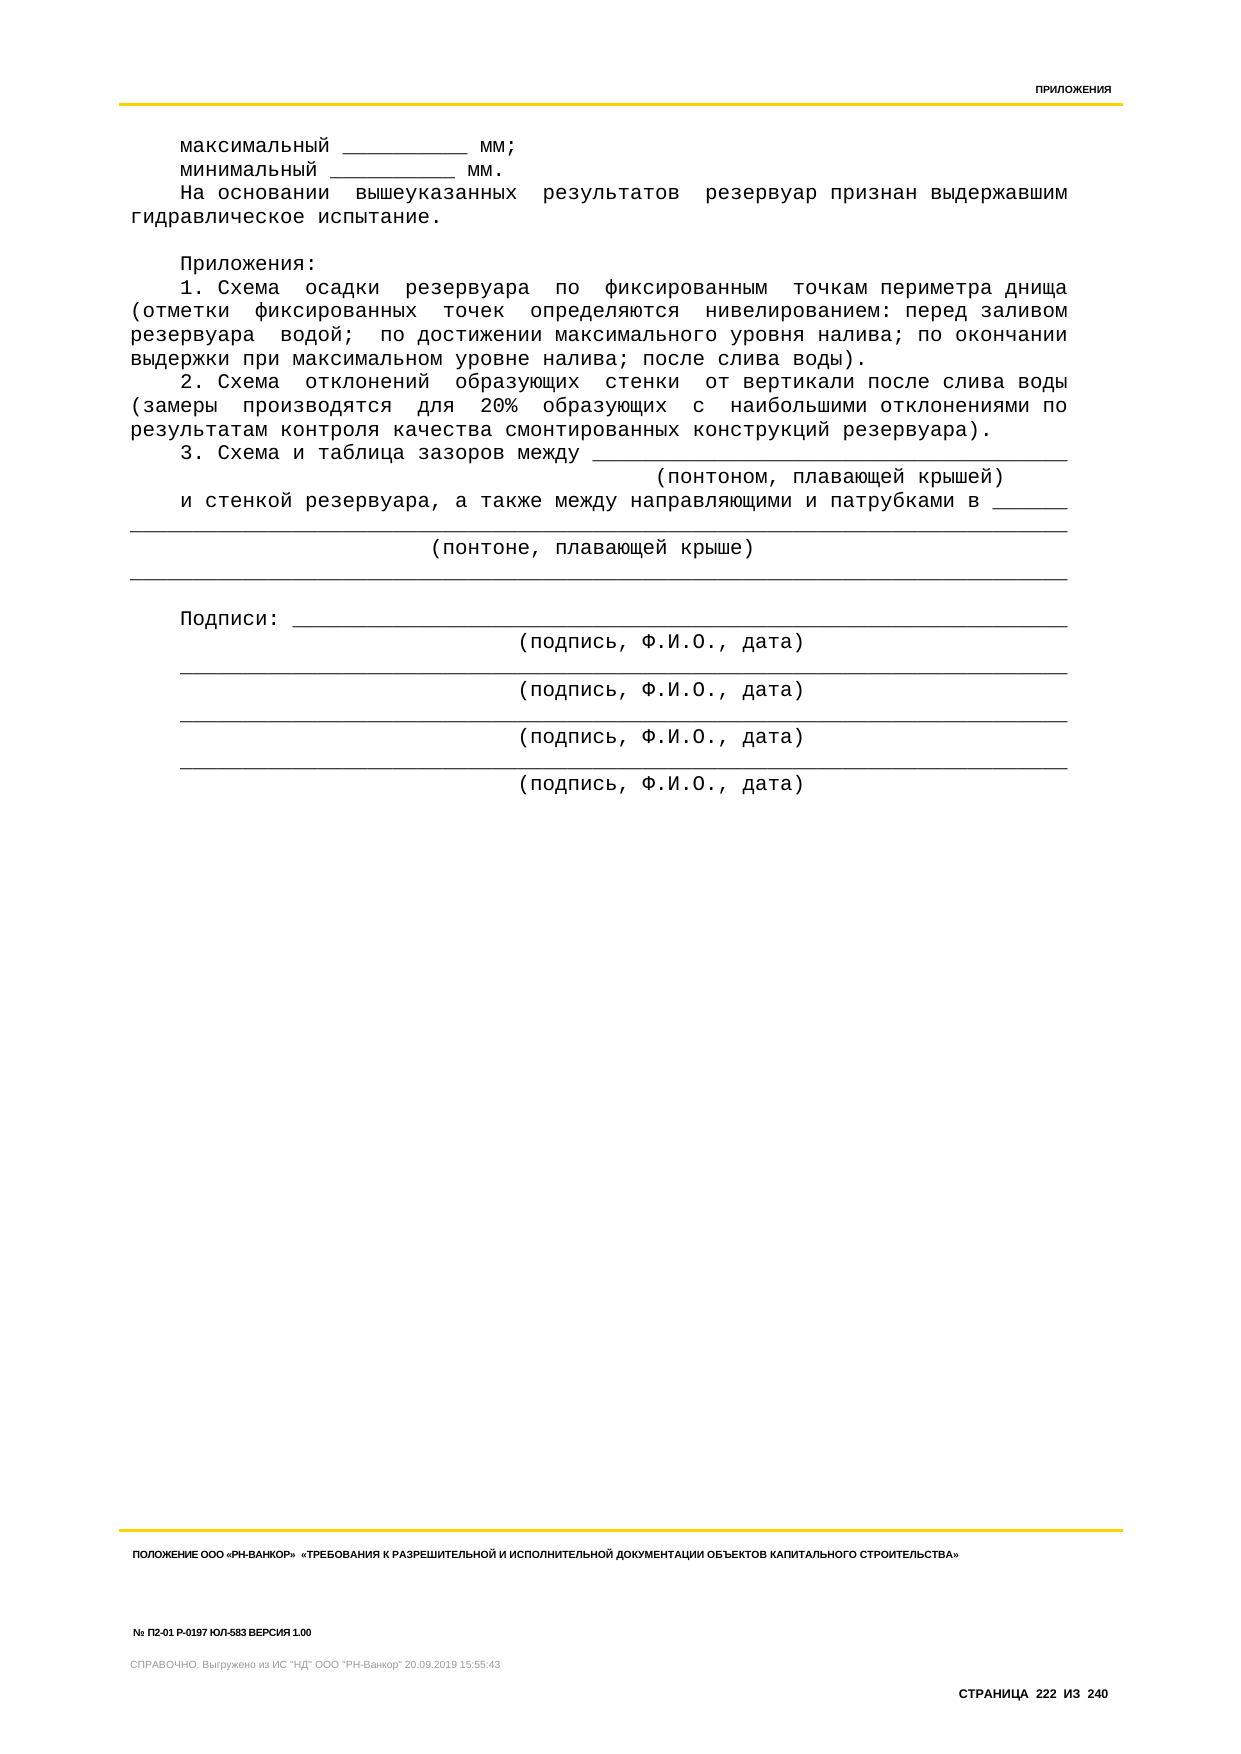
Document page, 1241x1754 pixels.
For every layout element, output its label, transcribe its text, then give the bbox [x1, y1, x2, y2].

text (подпись, Ф.И.О., дата) [130, 773, 1134, 797]
text 3. Схема и таблица зазоров между ______________________________________ [130, 442, 1134, 466]
text (подпись, Ф.И.О., дата) [130, 726, 1134, 750]
text _______________________________________________________________________ [130, 750, 1134, 773]
text выдержки при максимальном уровне налива; после слива воды). [130, 348, 1134, 371]
text (замеры производятся для 20% образующих с наибольшими отклонениями по [130, 395, 1134, 419]
text _______________________________________________________________________ [130, 702, 1134, 726]
text гидравлическое испытание. [130, 206, 1134, 229]
text На основании вышеуказанных результатов резервуар признан выдержавшим [130, 182, 1134, 206]
text ___________________________________________________________________________ [130, 513, 1134, 537]
text 1. Схема осадки резервуара по фиксированным точкам периметра днища [130, 277, 1134, 301]
text _______________________________________________________________________ [130, 655, 1134, 679]
text результатам контроля качества смонтированных конструкций резервуара). [130, 419, 1134, 442]
text (понтоном, плавающей крышей) [130, 466, 1134, 490]
text (подпись, Ф.И.О., дата) [130, 679, 1134, 702]
text Подписи: ______________________________________________________________ [130, 608, 1134, 632]
text и стенкой резервуара, а также между направляющими и патрубками в ______ [130, 490, 1134, 513]
text Приложения: [130, 253, 1134, 277]
text минимальный __________ мм. [130, 159, 1134, 182]
text (понтоне, плавающей крыше) [130, 537, 1134, 561]
text 2. Схема отклонений образующих стенки от вертикали после слива воды [130, 371, 1134, 395]
text (отметки фиксированных точек определяются нивелированием: перед заливом [130, 301, 1134, 324]
text (подпись, Ф.И.О., дата) [130, 632, 1134, 655]
text максимальный __________ мм; [130, 135, 1134, 159]
text резервуара водой; по достижении максимального уровня налива; по окончании [130, 324, 1134, 348]
text ___________________________________________________________________________ [130, 561, 1134, 584]
